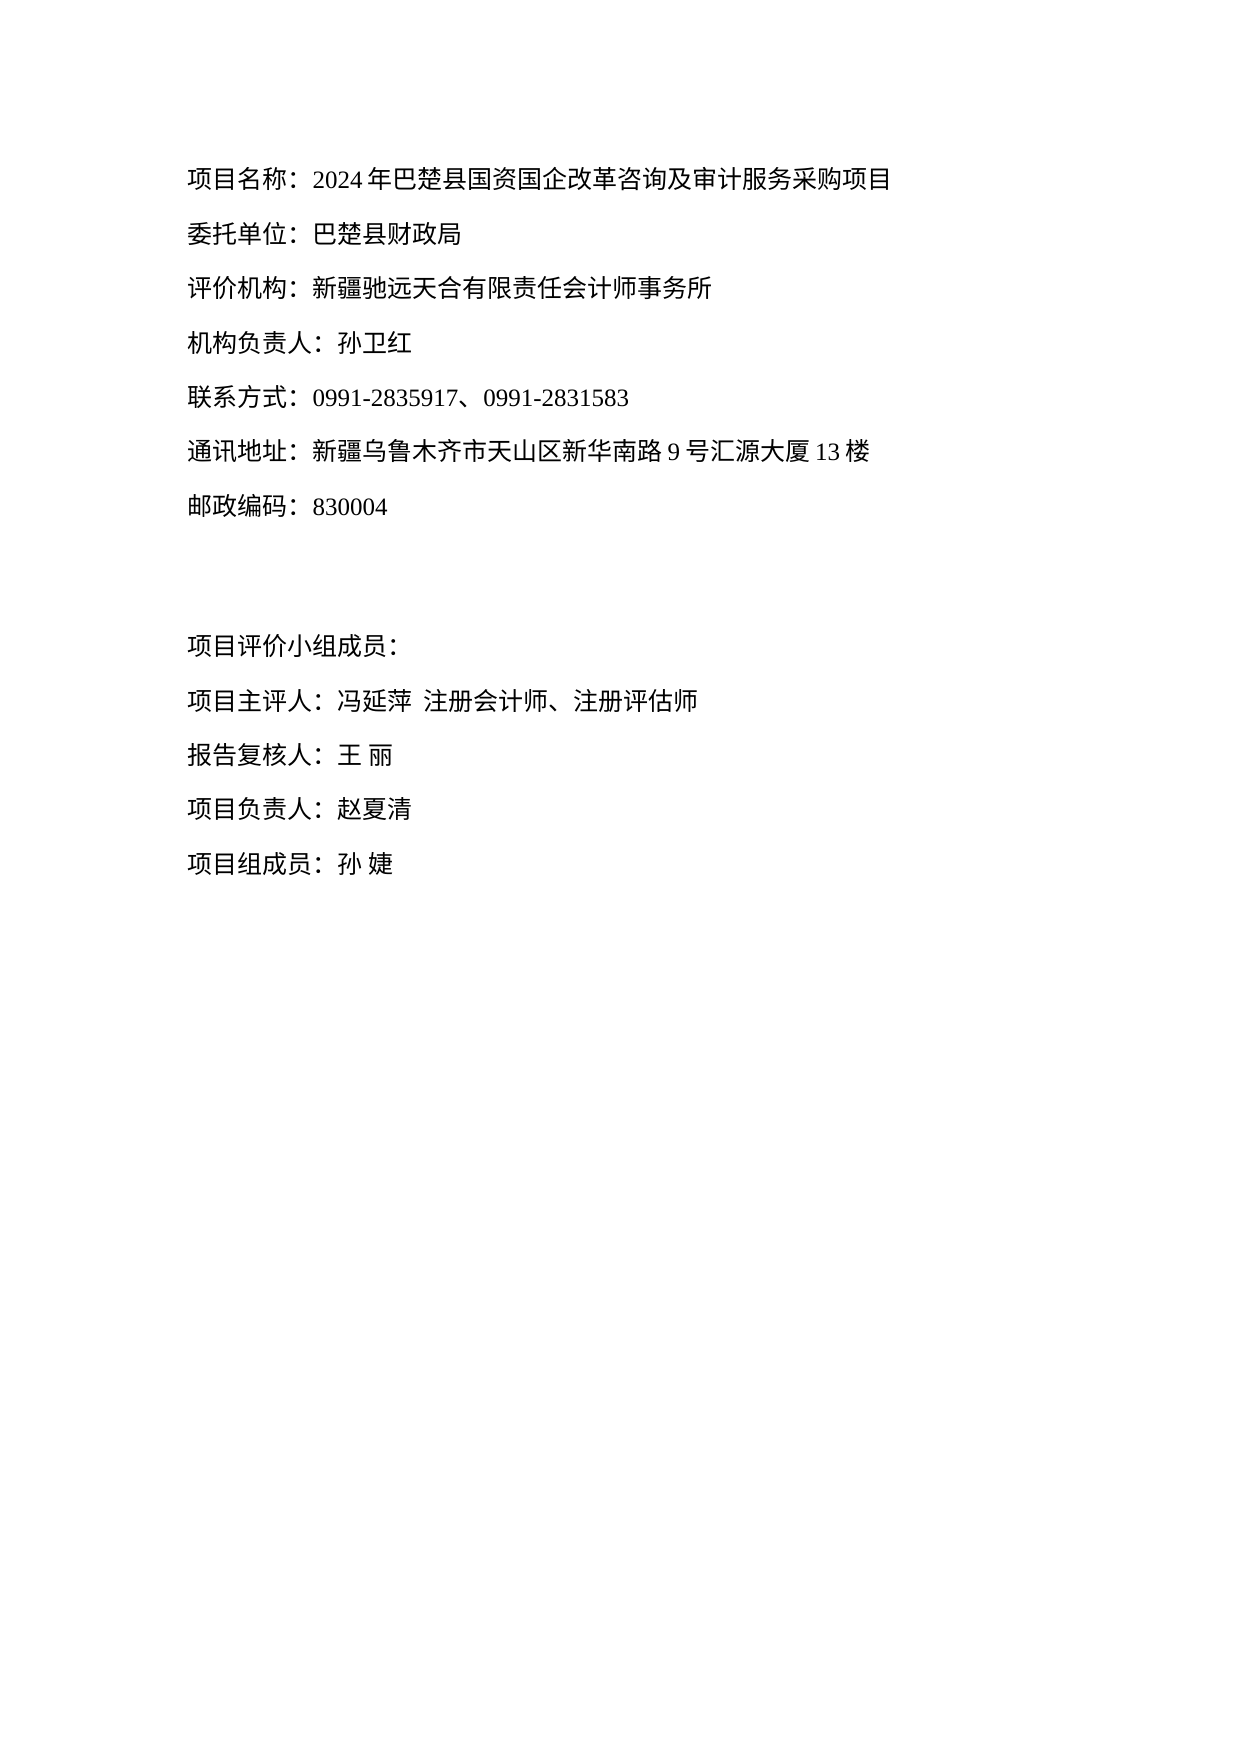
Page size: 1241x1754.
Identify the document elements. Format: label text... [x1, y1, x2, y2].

text 项目负责人：赵夏清 [187, 790, 1053, 826]
text 项目组成员：孙 婕 [187, 844, 1053, 881]
text 报告复核人：王 丽 [187, 736, 1053, 772]
text 项目名称：2024年巴楚县国资国企改革咨询及审计服务采购项目 [187, 160, 1053, 196]
text 机构负责人：孙卫红 [187, 323, 1053, 359]
text 通讯地址：新疆乌鲁木齐市天山区新华南路9号汇源大厦13楼 [187, 432, 1053, 468]
text 评价机构：新疆驰远天合有限责任会计师事务所 [187, 269, 1053, 305]
text 邮政编码：830004 [187, 486, 1053, 522]
text 联系方式：0991-2835917、0991-2831583 [187, 377, 1053, 414]
text 项目评价小组成员： [187, 627, 1053, 663]
text 项目主评人：冯延萍 注册会计师、注册评估师 [187, 681, 1053, 717]
text 委托单位：巴楚县财政局 [187, 214, 1053, 251]
